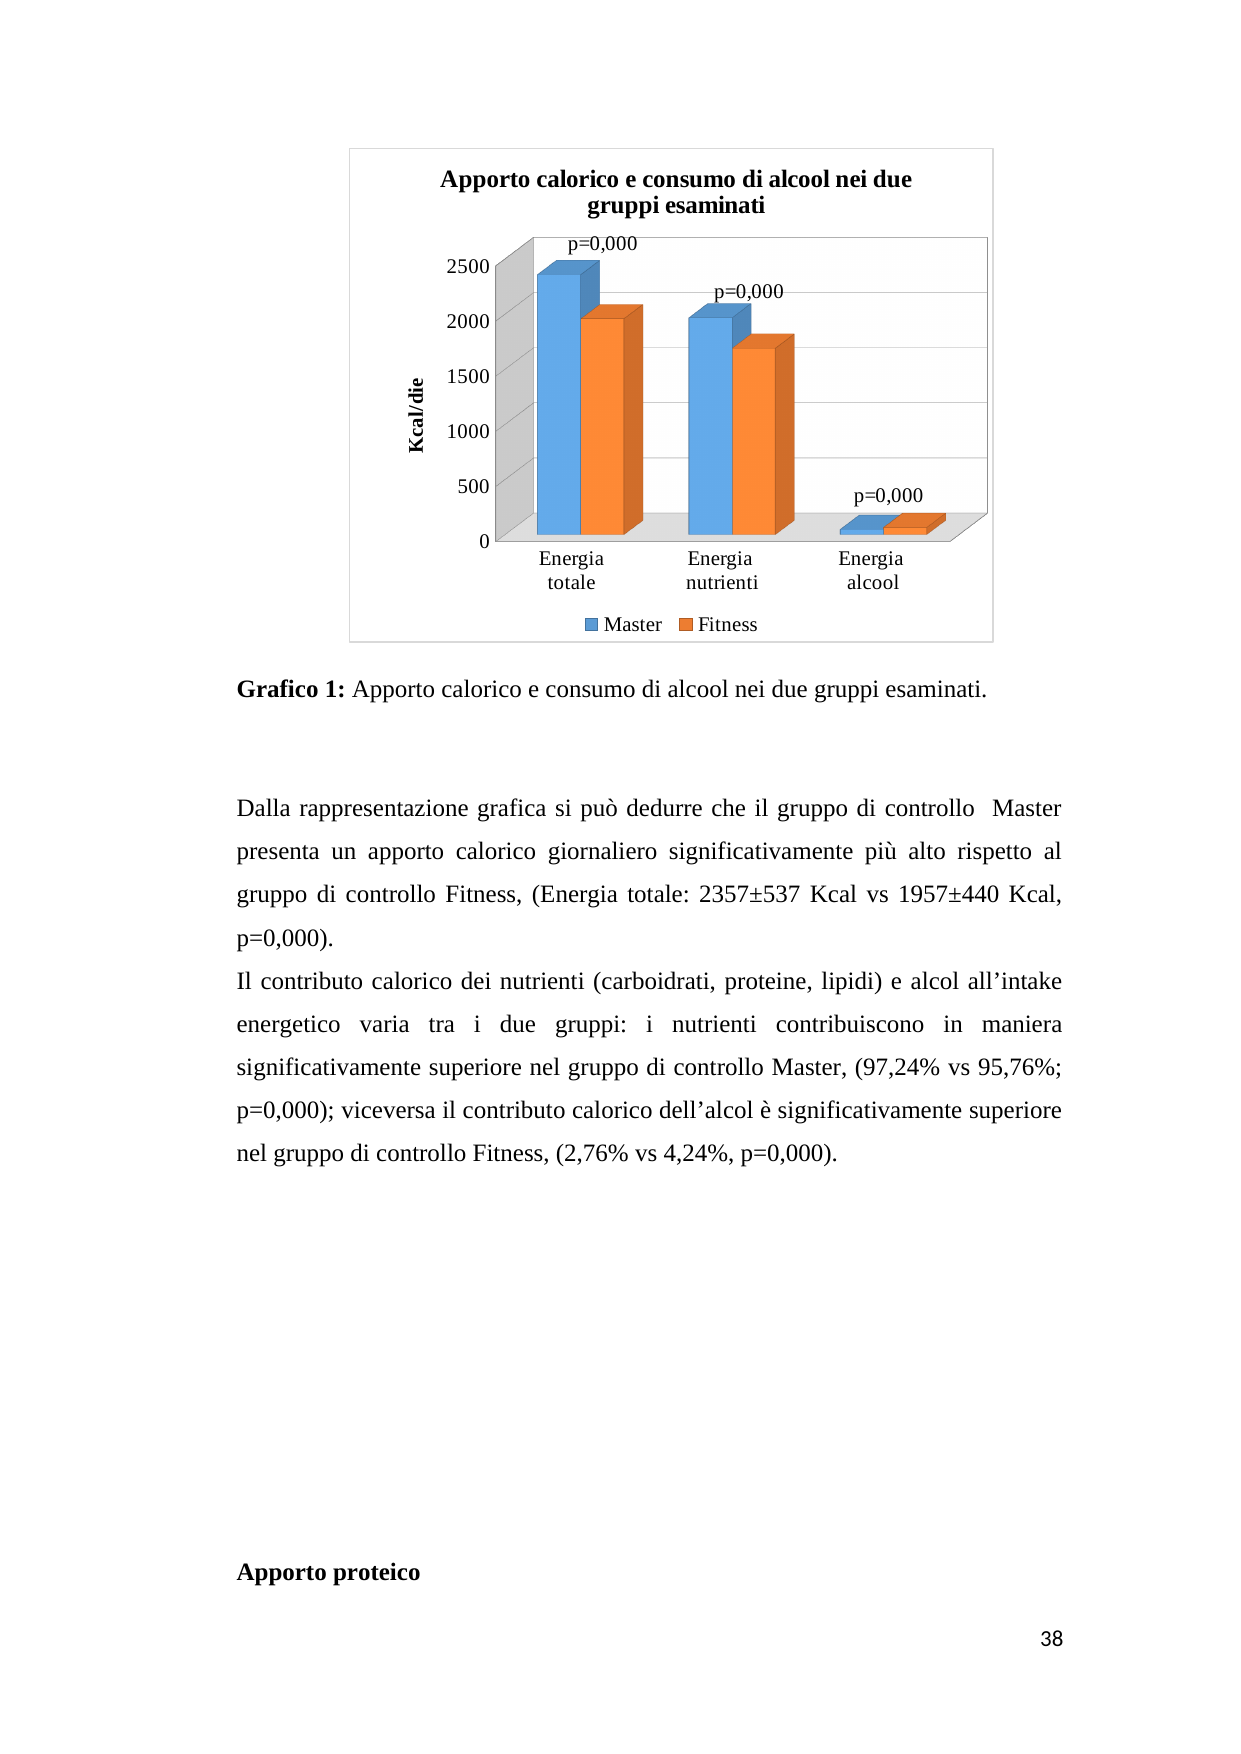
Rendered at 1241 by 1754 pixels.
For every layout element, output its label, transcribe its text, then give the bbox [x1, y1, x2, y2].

text Grafico 1: Apporto calorico e consumo di alcool nei due gruppi esaminati. [236, 674, 1063, 702]
text Apporto proteico [236, 1557, 1063, 1586]
text Il contributo calorico dei nutrienti (carboidrati, proteine, lipidi) e alcol all’intake energetico varia tra i due gruppi: i nutrienti contribuiscono in maniera significativamente superiore nel gruppo di controllo Master, (97,24% vs 95,76%; p=0,000); viceversa il contributo calorico dell’alcol è significativamente superiore nel gruppo di controllo Fitness, (2,76% vs 4,24%, p=0,000). [236, 966, 1063, 1167]
text Dalla rappresentazione grafica si può dedurre che il gruppo di controllo Master presenta un apporto calorico giornaliero significativamente più alto rispetto al gruppo di controllo Fitness, (Energia totale: 2357±537 Kcal vs 1957±440 Kcal, p=0,000). [236, 793, 1063, 951]
